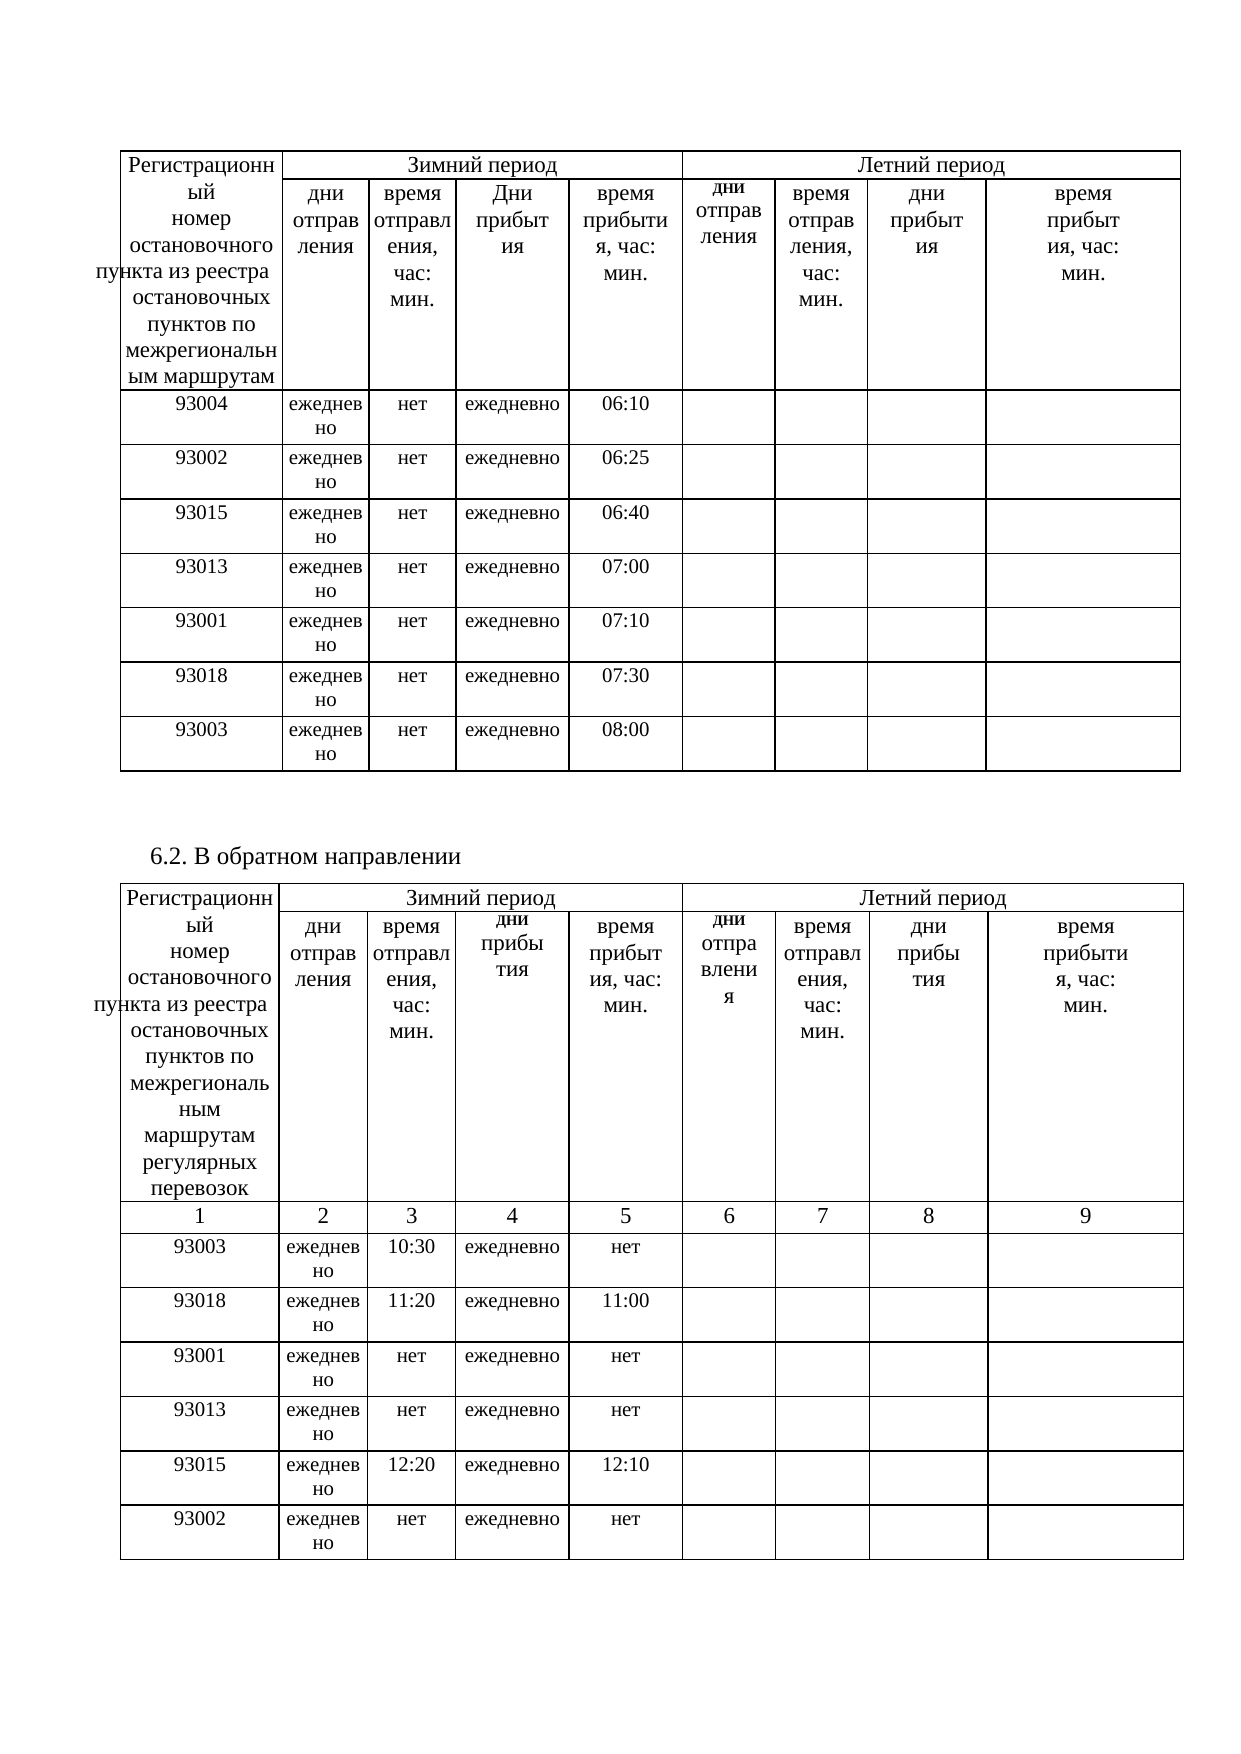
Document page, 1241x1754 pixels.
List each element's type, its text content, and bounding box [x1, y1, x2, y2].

table_cell 93002 [121, 1506, 278, 1559]
table_cell [683, 608, 774, 661]
table_cell [987, 663, 1180, 716]
table_cell 93013 [121, 554, 282, 607]
table_cell [868, 445, 985, 498]
table_cell [776, 717, 867, 770]
table_cell [870, 1234, 987, 1287]
table_cell [776, 1288, 869, 1341]
table_cell ежедневно [457, 554, 568, 607]
table_cell [989, 1506, 1183, 1559]
table_cell нет [370, 500, 455, 552]
table_cell ежедневно [456, 1288, 568, 1341]
table_header Летний период [683, 884, 1183, 911]
text 6.2. В обратном направлении [150, 841, 1090, 870]
table_cell [683, 1234, 775, 1287]
table_cell 8 [870, 1202, 987, 1232]
table_cell нет [370, 717, 455, 770]
table_cell [989, 1452, 1183, 1504]
table_cell 93018 [121, 663, 282, 716]
table_cell 06:10 [570, 391, 682, 444]
table_cell ежедневно [457, 500, 568, 552]
table_cell [776, 663, 867, 716]
table_cell 93002 [121, 445, 282, 498]
table_cell 12:20 [368, 1452, 455, 1504]
table_cell 08:00 [570, 717, 682, 770]
table_cell [683, 1506, 775, 1559]
table_cell [776, 500, 867, 552]
table_cell [987, 608, 1180, 661]
table_cell ежедневно [283, 663, 368, 716]
table_cell ежедневно [457, 663, 568, 716]
table_cell [683, 500, 774, 552]
table_cell [683, 1343, 775, 1396]
table_cell [868, 608, 985, 661]
table_cell 10:30 [368, 1234, 455, 1287]
table_cell ежедневно [457, 717, 568, 770]
table_cell ежедневно [280, 1234, 367, 1287]
table_header Зимний период [283, 152, 682, 178]
table_cell [683, 1452, 775, 1504]
table_cell нет [570, 1234, 682, 1287]
table_cell ДНИ отпра влени я [683, 912, 775, 1201]
table_header Регистрационный номер остановочного пункта из реестра остановочных пунктов по межрегиональным маршрутам регулярных перевозок [121, 884, 278, 1201]
table_cell нет [570, 1397, 682, 1450]
table_header Зимний период [280, 884, 682, 911]
table_cell ДНИ отправ ления [683, 180, 774, 389]
table_cell ежедневно [283, 445, 368, 498]
table_cell ежедневно [457, 391, 568, 444]
table_cell 6 [683, 1202, 775, 1232]
table_cell время прибыти я, час: мин. [989, 912, 1183, 1201]
table_cell [870, 1506, 987, 1559]
table_cell [987, 445, 1180, 498]
table_cell 9 [989, 1202, 1183, 1232]
table_cell 06:25 [570, 445, 682, 498]
table_cell 1 [121, 1202, 278, 1232]
table_cell ежедневно [280, 1397, 367, 1450]
table_cell ежедневно [280, 1506, 367, 1559]
table_cell 11:20 [368, 1288, 455, 1341]
table_cell [776, 391, 867, 444]
table_cell время прибыт ия, час: мин. [987, 180, 1180, 389]
table_cell [870, 1397, 987, 1450]
table_cell дни прибы тия [870, 912, 987, 1201]
table_cell ежедневно [456, 1397, 568, 1450]
table_cell время отправл ения, час: мин. [368, 912, 455, 1201]
table_cell 93015 [121, 500, 282, 552]
table_cell ежедневно [456, 1452, 568, 1504]
table_cell [987, 717, 1180, 770]
table_cell время прибыт ия, час: мин. [570, 912, 682, 1201]
table_cell ежедневно [280, 1288, 367, 1341]
table_cell ежедневно [283, 391, 368, 444]
table_cell дни прибыт ия [868, 180, 985, 389]
table_cell [776, 1397, 869, 1450]
table_cell 93003 [121, 717, 282, 770]
table_cell [989, 1288, 1183, 1341]
table_cell ежедневно [280, 1452, 367, 1504]
table_cell 93015 [121, 1452, 278, 1504]
table_cell 93001 [121, 1343, 278, 1396]
table_cell время отправ ления, час: мин. [776, 180, 867, 389]
table_cell нет [368, 1397, 455, 1450]
table_cell [776, 445, 867, 498]
table_cell 06:40 [570, 500, 682, 552]
table_cell [683, 663, 774, 716]
table_cell [987, 391, 1180, 444]
table_cell [683, 1397, 775, 1450]
table_cell [868, 663, 985, 716]
table_cell дни отправ ления [280, 912, 367, 1201]
table_cell нет [370, 554, 455, 607]
table_cell нет [370, 663, 455, 716]
table_cell [776, 1452, 869, 1504]
table_cell [868, 500, 985, 552]
table_cell ежедневно [283, 717, 368, 770]
table_cell [683, 717, 774, 770]
table_cell время прибыти я, час: мин. [570, 180, 682, 389]
table_cell [776, 1234, 869, 1287]
table_cell время отправл ения, час: мин. [370, 180, 455, 389]
table_header Регистрационный номер остановочного пункта из реестра остановочных пунктов по межрегиональным маршрутам регулярных перевозок [121, 152, 282, 389]
table_cell [683, 1288, 775, 1341]
table_cell нет [570, 1506, 682, 1559]
table_cell [989, 1234, 1183, 1287]
table_cell [987, 500, 1180, 552]
table_header Летний период [683, 152, 1180, 178]
table_cell [870, 1452, 987, 1504]
table_cell [683, 391, 774, 444]
table_cell ежедневно [283, 608, 368, 661]
table_cell 07:30 [570, 663, 682, 716]
table_cell 11:00 [570, 1288, 682, 1341]
table_cell нет [570, 1343, 682, 1396]
table_cell ДНИ прибы тия [456, 912, 568, 1201]
table_cell ежедневно [457, 445, 568, 498]
table_cell [776, 608, 867, 661]
table_cell ежедневно [456, 1506, 568, 1559]
table_cell [989, 1397, 1183, 1450]
table_cell 07:00 [570, 554, 682, 607]
table_cell [868, 717, 985, 770]
table_cell 93018 [121, 1288, 278, 1341]
table_cell 93013 [121, 1397, 278, 1450]
table_cell время отправл ения, час: мин. [776, 912, 869, 1201]
table_cell 2 [280, 1202, 367, 1232]
table_cell [870, 1343, 987, 1396]
table_cell нет [368, 1343, 455, 1396]
table_cell 3 [368, 1202, 455, 1232]
table_cell [987, 554, 1180, 607]
table_cell ежедневно [280, 1343, 367, 1396]
table_cell [989, 1343, 1183, 1396]
table_cell 7 [776, 1202, 869, 1232]
table_cell ежедневно [456, 1234, 568, 1287]
table_cell ежедневно [456, 1343, 568, 1396]
table_cell [776, 1506, 869, 1559]
table_cell ежедневно [283, 554, 368, 607]
table_cell [683, 554, 774, 607]
table_cell нет [368, 1506, 455, 1559]
table_cell 93001 [121, 608, 282, 661]
table_cell нет [370, 445, 455, 498]
table_cell 93004 [121, 391, 282, 444]
table_cell [868, 554, 985, 607]
table_cell [776, 554, 867, 607]
table_cell 93003 [121, 1234, 278, 1287]
table_cell нет [370, 391, 455, 444]
table_cell дни отправ ления [283, 180, 368, 389]
table_cell 12:10 [570, 1452, 682, 1504]
table_cell нет [370, 608, 455, 661]
table_cell [776, 1343, 869, 1396]
table_cell [868, 391, 985, 444]
table_cell 5 [570, 1202, 682, 1232]
table_cell 07:10 [570, 608, 682, 661]
table_cell ежедневно [283, 500, 368, 552]
table_cell 4 [456, 1202, 568, 1232]
table_cell [683, 445, 774, 498]
table_cell [870, 1288, 987, 1341]
table_cell Дни прибыт ия [457, 180, 568, 389]
table_cell ежедневно [457, 608, 568, 661]
